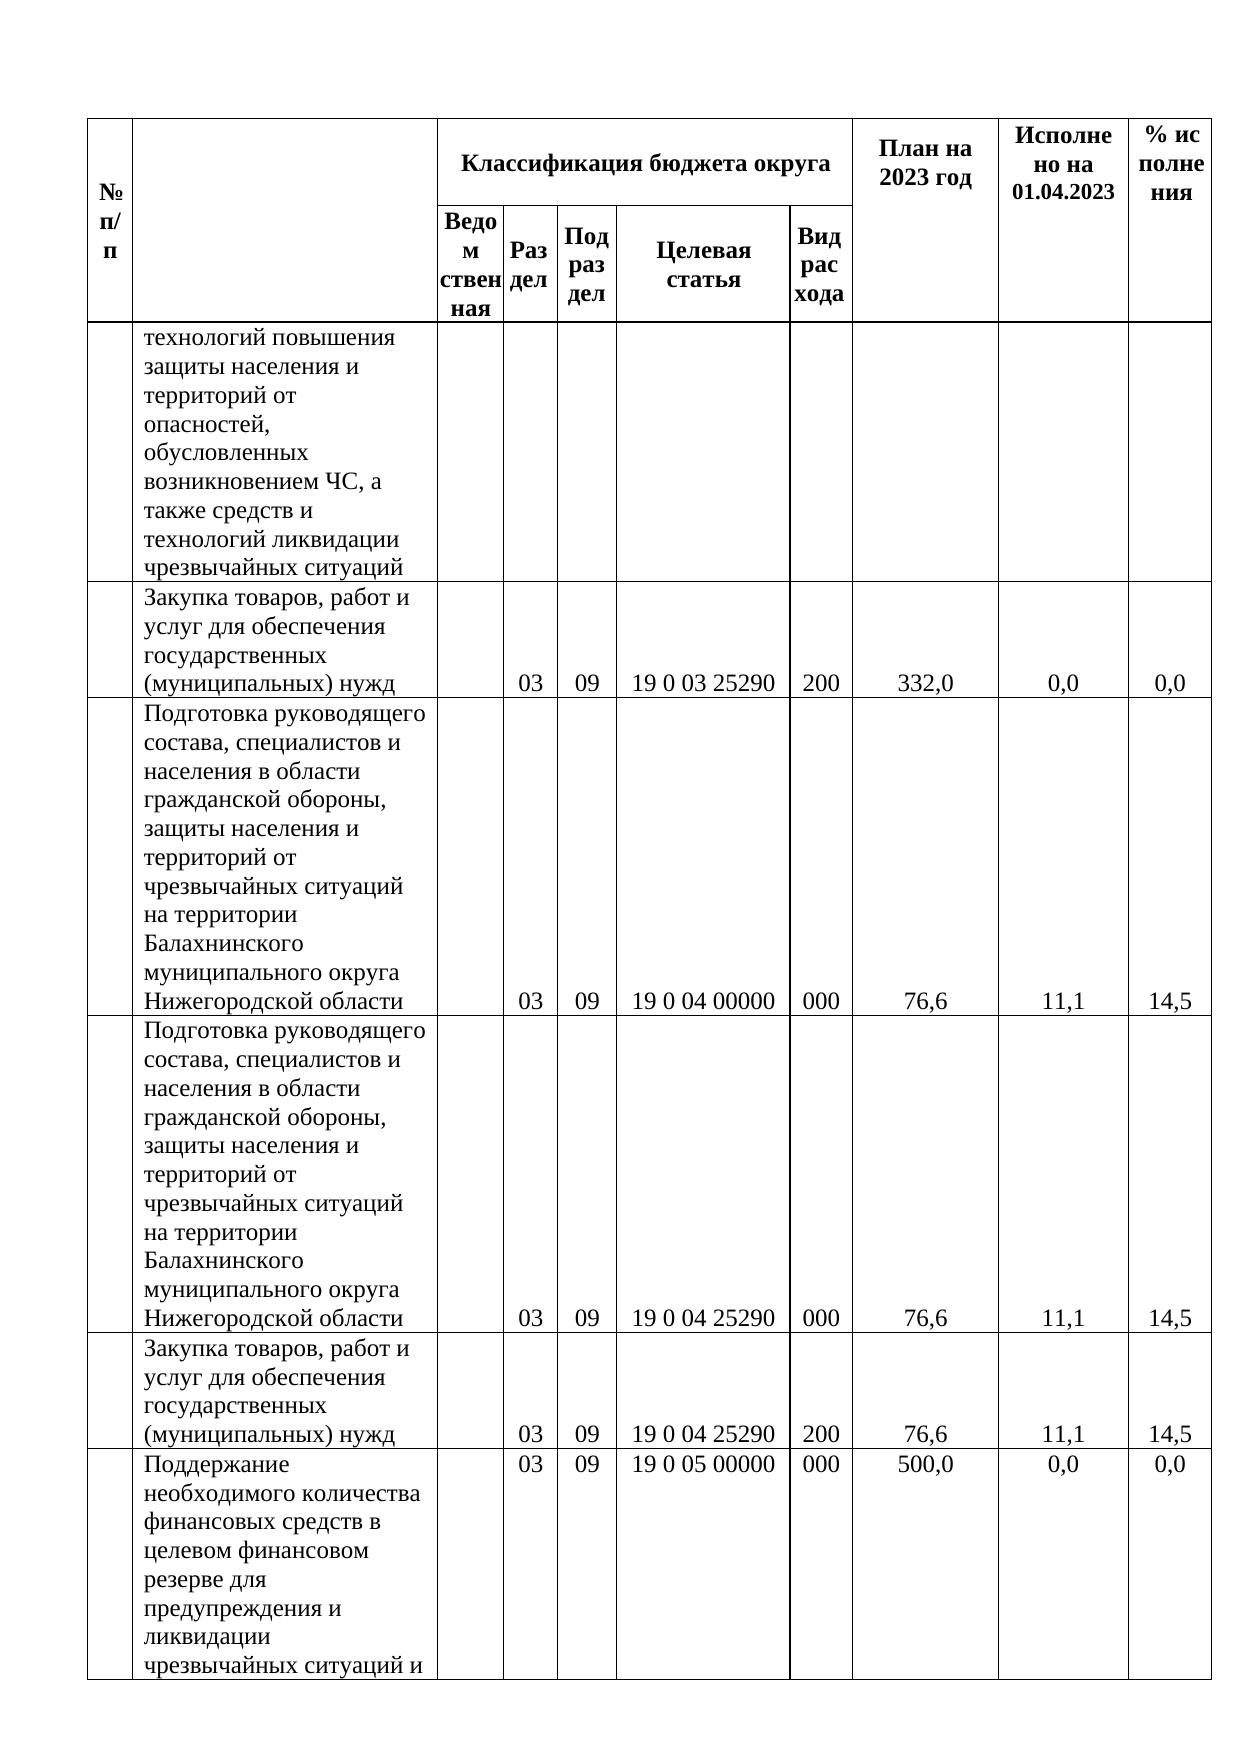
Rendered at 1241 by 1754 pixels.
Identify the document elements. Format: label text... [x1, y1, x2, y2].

table_header Классификация бюджета округа [438, 119, 852, 205]
table_header Исполне но на 01.04.2023 [999, 119, 1128, 205]
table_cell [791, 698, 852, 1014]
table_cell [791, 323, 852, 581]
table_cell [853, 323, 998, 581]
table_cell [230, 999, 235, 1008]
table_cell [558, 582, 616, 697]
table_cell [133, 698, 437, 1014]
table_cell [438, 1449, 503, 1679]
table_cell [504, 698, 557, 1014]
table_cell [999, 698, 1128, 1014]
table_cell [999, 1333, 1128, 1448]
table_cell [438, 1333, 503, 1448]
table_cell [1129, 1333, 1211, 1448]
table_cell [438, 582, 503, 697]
table_header [133, 119, 437, 321]
table_cell [1129, 205, 1211, 321]
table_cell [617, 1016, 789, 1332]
table_header % ис полне ния [1129, 119, 1211, 205]
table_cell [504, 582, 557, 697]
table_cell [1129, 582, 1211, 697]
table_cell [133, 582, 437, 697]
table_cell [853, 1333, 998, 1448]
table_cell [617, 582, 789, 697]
table_cell Под раз дел [558, 206, 616, 321]
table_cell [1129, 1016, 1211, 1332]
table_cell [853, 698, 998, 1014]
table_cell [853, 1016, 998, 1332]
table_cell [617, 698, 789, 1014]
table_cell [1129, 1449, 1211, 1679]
table_cell [999, 205, 1128, 321]
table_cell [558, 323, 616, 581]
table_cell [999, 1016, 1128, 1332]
table_cell [853, 205, 998, 321]
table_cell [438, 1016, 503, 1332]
table_cell Вид рас хода [791, 206, 852, 321]
table_cell Целевая статья [617, 206, 789, 321]
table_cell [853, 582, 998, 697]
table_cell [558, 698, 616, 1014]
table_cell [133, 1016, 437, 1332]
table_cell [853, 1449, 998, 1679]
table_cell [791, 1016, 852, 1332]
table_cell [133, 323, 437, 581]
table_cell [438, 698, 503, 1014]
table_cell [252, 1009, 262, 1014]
table_cell Ведом ствен ная [438, 206, 503, 321]
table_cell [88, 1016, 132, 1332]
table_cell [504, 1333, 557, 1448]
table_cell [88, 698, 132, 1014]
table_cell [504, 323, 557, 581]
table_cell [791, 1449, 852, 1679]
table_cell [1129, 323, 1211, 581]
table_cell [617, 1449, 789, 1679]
table_cell Раз дел [504, 206, 557, 321]
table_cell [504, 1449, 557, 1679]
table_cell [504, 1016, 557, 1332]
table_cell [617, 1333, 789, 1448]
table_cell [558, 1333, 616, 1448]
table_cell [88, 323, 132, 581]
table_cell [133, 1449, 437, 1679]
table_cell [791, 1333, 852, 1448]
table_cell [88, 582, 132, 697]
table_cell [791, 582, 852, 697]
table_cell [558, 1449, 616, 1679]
table_header №п/п [88, 119, 132, 321]
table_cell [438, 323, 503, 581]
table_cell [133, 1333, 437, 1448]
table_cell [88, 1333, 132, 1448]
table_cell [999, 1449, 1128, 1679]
table_header План на 2023 год [853, 119, 998, 205]
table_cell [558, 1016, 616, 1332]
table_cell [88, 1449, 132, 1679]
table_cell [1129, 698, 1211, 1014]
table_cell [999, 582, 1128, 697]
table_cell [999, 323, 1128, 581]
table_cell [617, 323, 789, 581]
